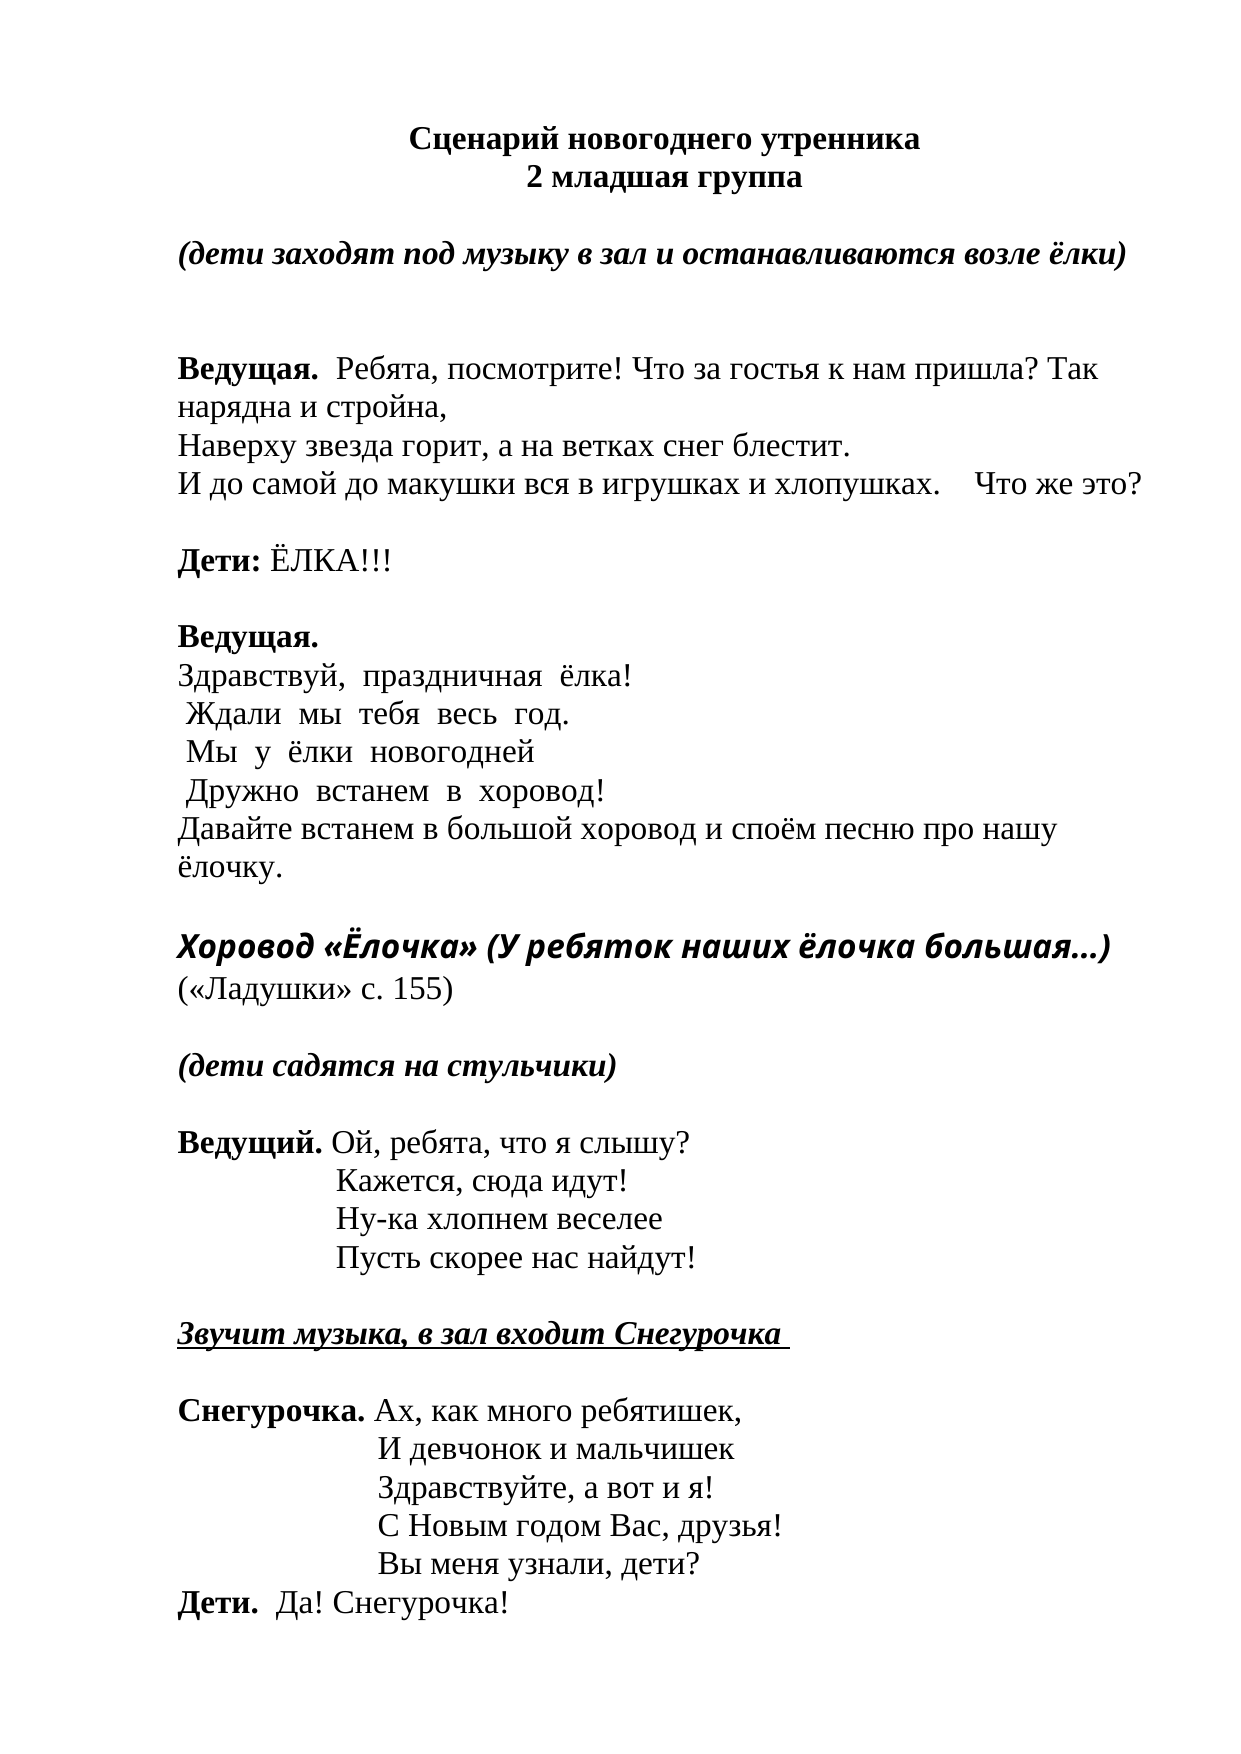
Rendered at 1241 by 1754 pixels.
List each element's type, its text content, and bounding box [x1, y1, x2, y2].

text Дружно встанем в хоровод! [177, 770, 1152, 808]
text И девчонок и мальчишек [177, 1428, 1152, 1467]
text Звучит музыка, в зал входит Снегурочка [177, 1313, 1152, 1352]
text Ведущая. Ребята, посмотрите! Что за гостья к нам пришла? Так нарядна и стройна, [177, 348, 1152, 425]
text Снегурочка. Ах, как много ребятишек, [177, 1390, 1152, 1428]
text Ну-ка хлопнем веселее [177, 1198, 1152, 1237]
text («Ладушки» с. 155) [177, 968, 1152, 1007]
text Дети. Да! Снегурочка! [177, 1582, 1152, 1620]
text Ведущий. Ой, ребята, что я слышу? [177, 1122, 1152, 1160]
text Дети: ЁЛКА!!! [177, 540, 1152, 578]
text (дети заходят под музыку в зал и останавливаются возле ёлки) [177, 233, 1152, 271]
text Сценарий новогоднего утренника [177, 118, 1152, 156]
text 2 младшая группа [177, 156, 1152, 195]
text Здравствуй, праздничная ёлка! [177, 655, 1152, 693]
text С Новым годом Вас, друзья! [177, 1505, 1152, 1543]
text Давайте встанем в большой хоровод и споём песню про нашу ёлочку. [177, 808, 1152, 885]
text Вы меня узнали, дети? [177, 1543, 1152, 1582]
text Здравствуйте, а вот и я! [177, 1467, 1152, 1505]
text Ждали мы тебя весь год. [177, 693, 1152, 731]
text Мы у ёлки новогодней [177, 731, 1152, 770]
text (дети садятся на стульчики) [177, 1045, 1152, 1083]
text Пусть скорее нас найдут! [177, 1237, 1152, 1275]
text И до самой до макушки вся в игрушках и хлопушках. Что же это? [177, 463, 1152, 501]
text Кажется, сюда идут! [177, 1160, 1152, 1198]
text Хоровод «Ёлочка» (У ребяток наших ёлочка большая…) [177, 923, 1152, 968]
text Ведущая. [177, 616, 1152, 655]
text Наверху звезда горит, а на ветках снег блестит. [177, 425, 1152, 463]
